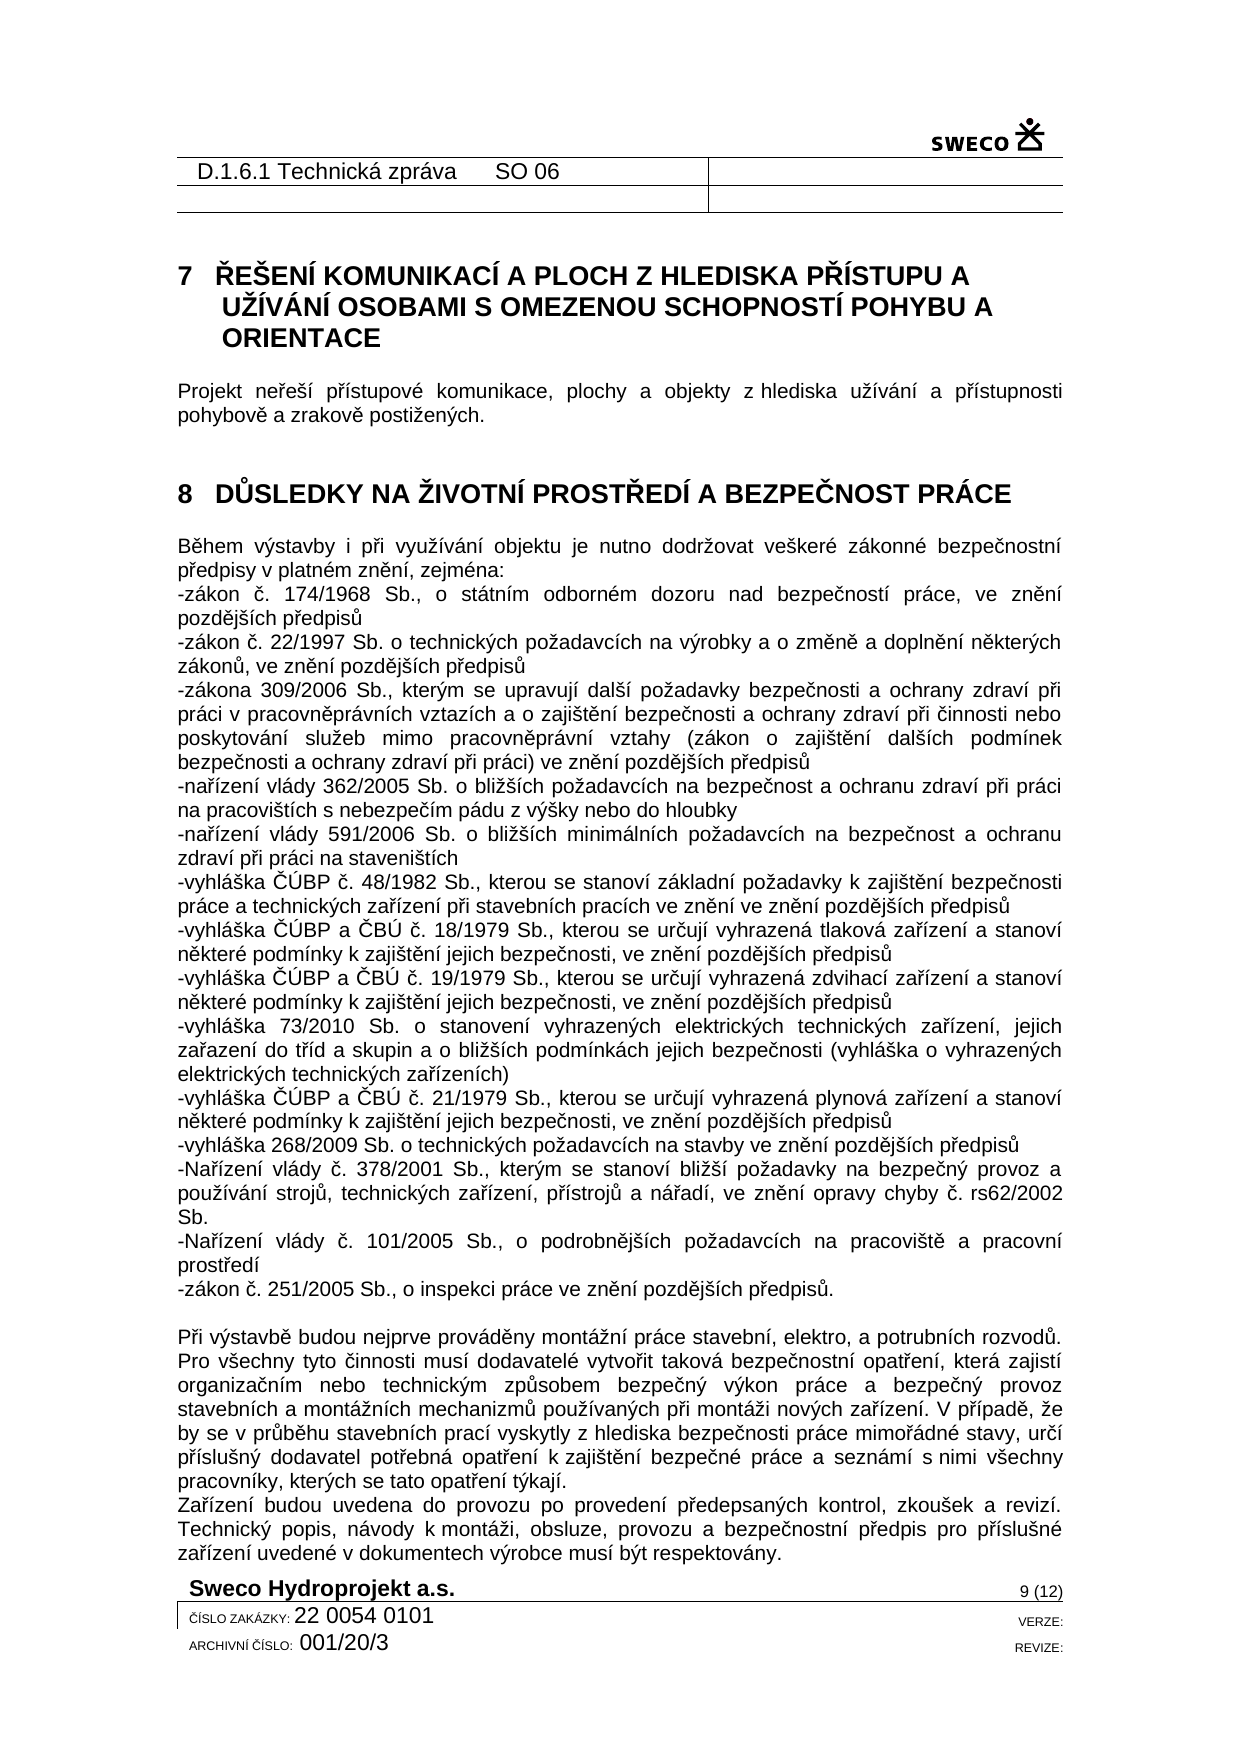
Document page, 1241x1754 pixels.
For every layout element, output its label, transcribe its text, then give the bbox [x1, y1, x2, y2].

text -zákona 309/2006 Sb., kterým se upravují další požadavky bezpečnosti a ochrany zdraví při práci v pracovněprávních vztazích a o zajištění bezpečnosti a ochrany zdraví při činnosti nebo poskytování služeb mimo pracovněprávní vztahy (zákon o zajištění dalších podmínek bezpečnosti a ochrany zdraví při práci) ve znění pozdějších předpisů [177, 678, 1063, 774]
text -zákon č. 174/1968 Sb., o státním odborném dozoru nad bezpečností práce, ve znění pozdějších předpisů [177, 582, 1063, 630]
text Při výstavbě budou nejprve prováděny montážní práce stavební, elektro, a potrubních rozvodů. Pro všechny tyto činnosti musí dodavatelé vytvořit taková bezpečnostní opatření, která zajistí organizačním nebo technickým způsobem bezpečný výkon práce a bezpečný provoz stavebních a montážních mechanizmů používaných při montáži nových zařízení. V případě, že by se v průběhu stavebních prací vyskytly z hlediska bezpečnosti práce mimořádné stavy, určí příslušný dodavatel potřebná opatření k zajištění bezpečné práce a seznámí s nimi všechny pracovníky, kterých se tato opatření týkají. [177, 1325, 1063, 1493]
text -Nařízení vlády č. 101/2005 Sb., o podrobnějších požadavcích na pracoviště a pracovní prostředí [177, 1229, 1063, 1277]
text Zařízení budou uvedena do provozu po provedení předepsaných kontrol, zkoušek a revizí. Technický popis, návody k montáži, obsluze, provozu a bezpečnostní předpis pro příslušné zařízení uvedené v dokumentech výrobce musí být respektovány. [177, 1493, 1063, 1564]
text -vyhláška ČÚBP a ČBÚ č. 18/1979 Sb., kterou se určují vyhrazená tlaková zařízení a stanoví některé podmínky k zajištění jejich bezpečnosti, ve znění pozdějších předpisů [177, 918, 1063, 966]
text -vyhláška 268/2009 Sb. o technických požadavcích na stavby ve znění pozdějších předpisů [177, 1133, 1063, 1157]
text -nařízení vlády 362/2005 Sb. o bližších požadavcích na bezpečnost a ochranu zdraví při práci na pracovištích s nebezpečím pádu z výšky nebo do hloubky [177, 774, 1063, 822]
text -vyhláška ČÚBP a ČBÚ č. 19/1979 Sb., kterou se určují vyhrazená zdvihací zařízení a stanoví některé podmínky k zajištění jejich bezpečnosti, ve znění pozdějších předpisů [177, 966, 1063, 1013]
text Projekt neřeší přístupové komunikace, plochy a objekty z hlediska užívání a přístupnosti pohybově a zrakově postižených. [177, 379, 1063, 427]
text -vyhláška 73/2010 Sb. o stanovení vyhrazených elektrických technických zařízení, jejich zařazení do tříd a skupin a o bližších podmínkách jejich bezpečnosti (vyhláška o vyhrazených elektrických technických zařízeních) [177, 1013, 1063, 1085]
subtitle 7 Řešení komunikací a ploch z hlediska přístupu a užívání osobami s omezenou schopností pohybu a orientace [177, 260, 1063, 354]
text -Nařízení vlády č. 378/2001 Sb., kterým se stanoví bližší požadavky na bezpečný provoz a používání strojů, technických zařízení, přístrojů a nářadí, ve znění opravy chyby č. rs62/2002 Sb. [177, 1157, 1063, 1229]
text Během výstavby i při využívání objektu je nutno dodržovat veškeré zákonné bezpečnostní předpisy v platném znění, zejména: [177, 534, 1063, 582]
subtitle 8 Důsledky na životní prostředí a bezpečnost práce [177, 478, 1063, 509]
text -vyhláška ČÚBP a ČBÚ č. 21/1979 Sb., kterou se určují vyhrazená plynová zařízení a stanoví některé podmínky k zajištění jejich bezpečnosti, ve znění pozdějších předpisů [177, 1085, 1063, 1133]
text -zákon č. 251/2005 Sb., o inspekci práce ve znění pozdějších předpisů. [177, 1277, 1063, 1301]
text -vyhláška ČÚBP č. 48/1982 Sb., kterou se stanoví základní požadavky k zajištění bezpečnosti práce a technických zařízení při stavebních pracích ve znění ve znění pozdějších předpisů [177, 870, 1063, 918]
text -nařízení vlády 591/2006 Sb. o bližších minimálních požadavcích na bezpečnost a ochranu zdraví při práci na staveništích [177, 822, 1063, 870]
text -zákon č. 22/1997 Sb. o technických požadavcích na výrobky a o změně a doplnění některých zákonů, ve znění pozdějších předpisů [177, 630, 1063, 678]
